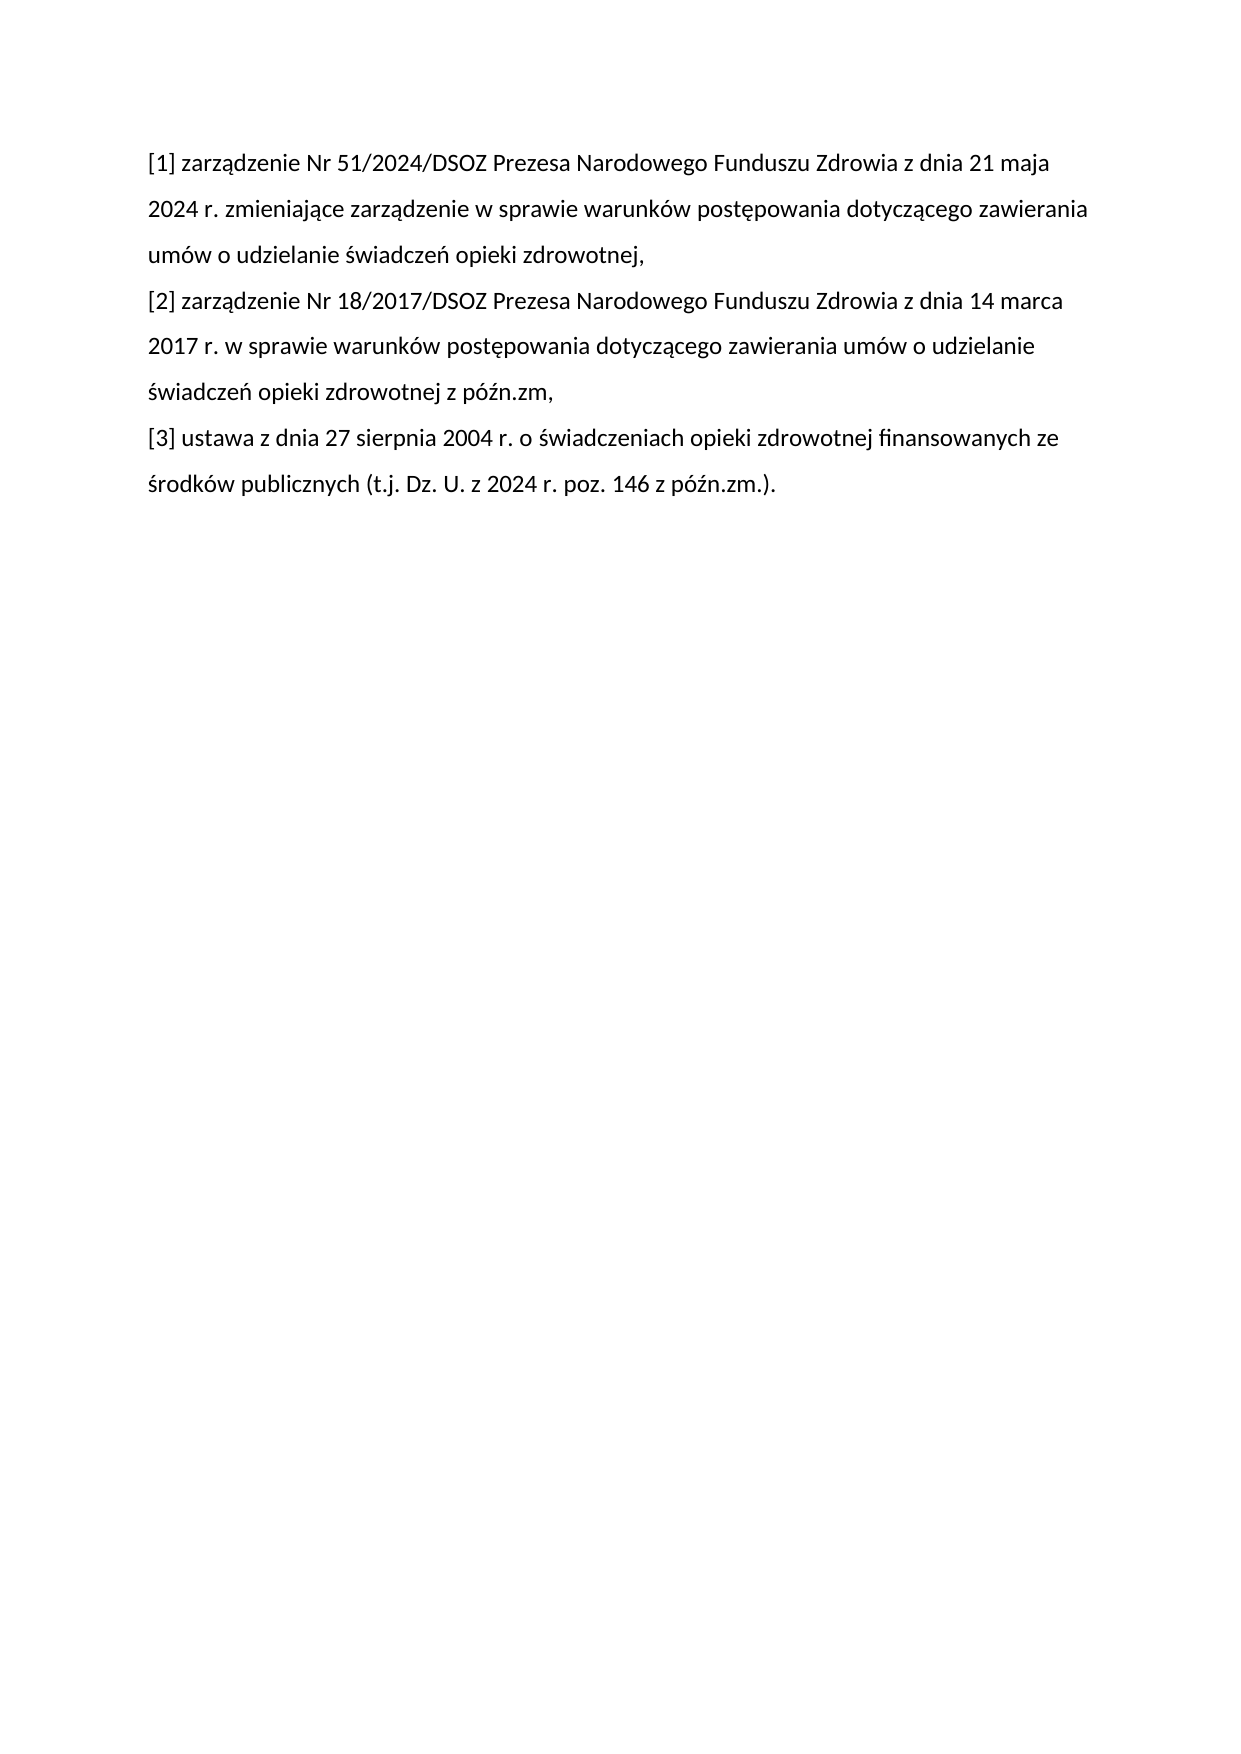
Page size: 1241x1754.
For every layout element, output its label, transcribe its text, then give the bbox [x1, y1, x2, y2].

text [1] zarządzenie Nr 51/2024/DSOZ Prezesa Narodowego Funduszu Zdrowia z dnia 21 maja 2024 r. zmieniające zarządzenie w sprawie warunków postępowania dotyczącego zawierania umów o udzielanie świadczeń opieki zdrowotnej, [148, 148, 1093, 269]
text 2017 r. w sprawie warunków postępowania dotyczącego zawierania umów o udzielanie [148, 331, 1093, 361]
text [3] ustawa z dnia 27 sierpnia 2004 r. o świadczeniach opieki zdrowotnej finansowanych ze [148, 422, 1093, 452]
text [2] zarządzenie Nr 18/2017/DSOZ Prezesa Narodowego Funduszu Zdrowia z dnia 14 marca [148, 285, 1093, 315]
text świadczeń opieki zdrowotnej z późn.zm, [148, 376, 1093, 407]
text środków publicznych (t.j. Dz. U. z 2024 r. poz. 146 z późn.zm.). [148, 468, 1093, 498]
